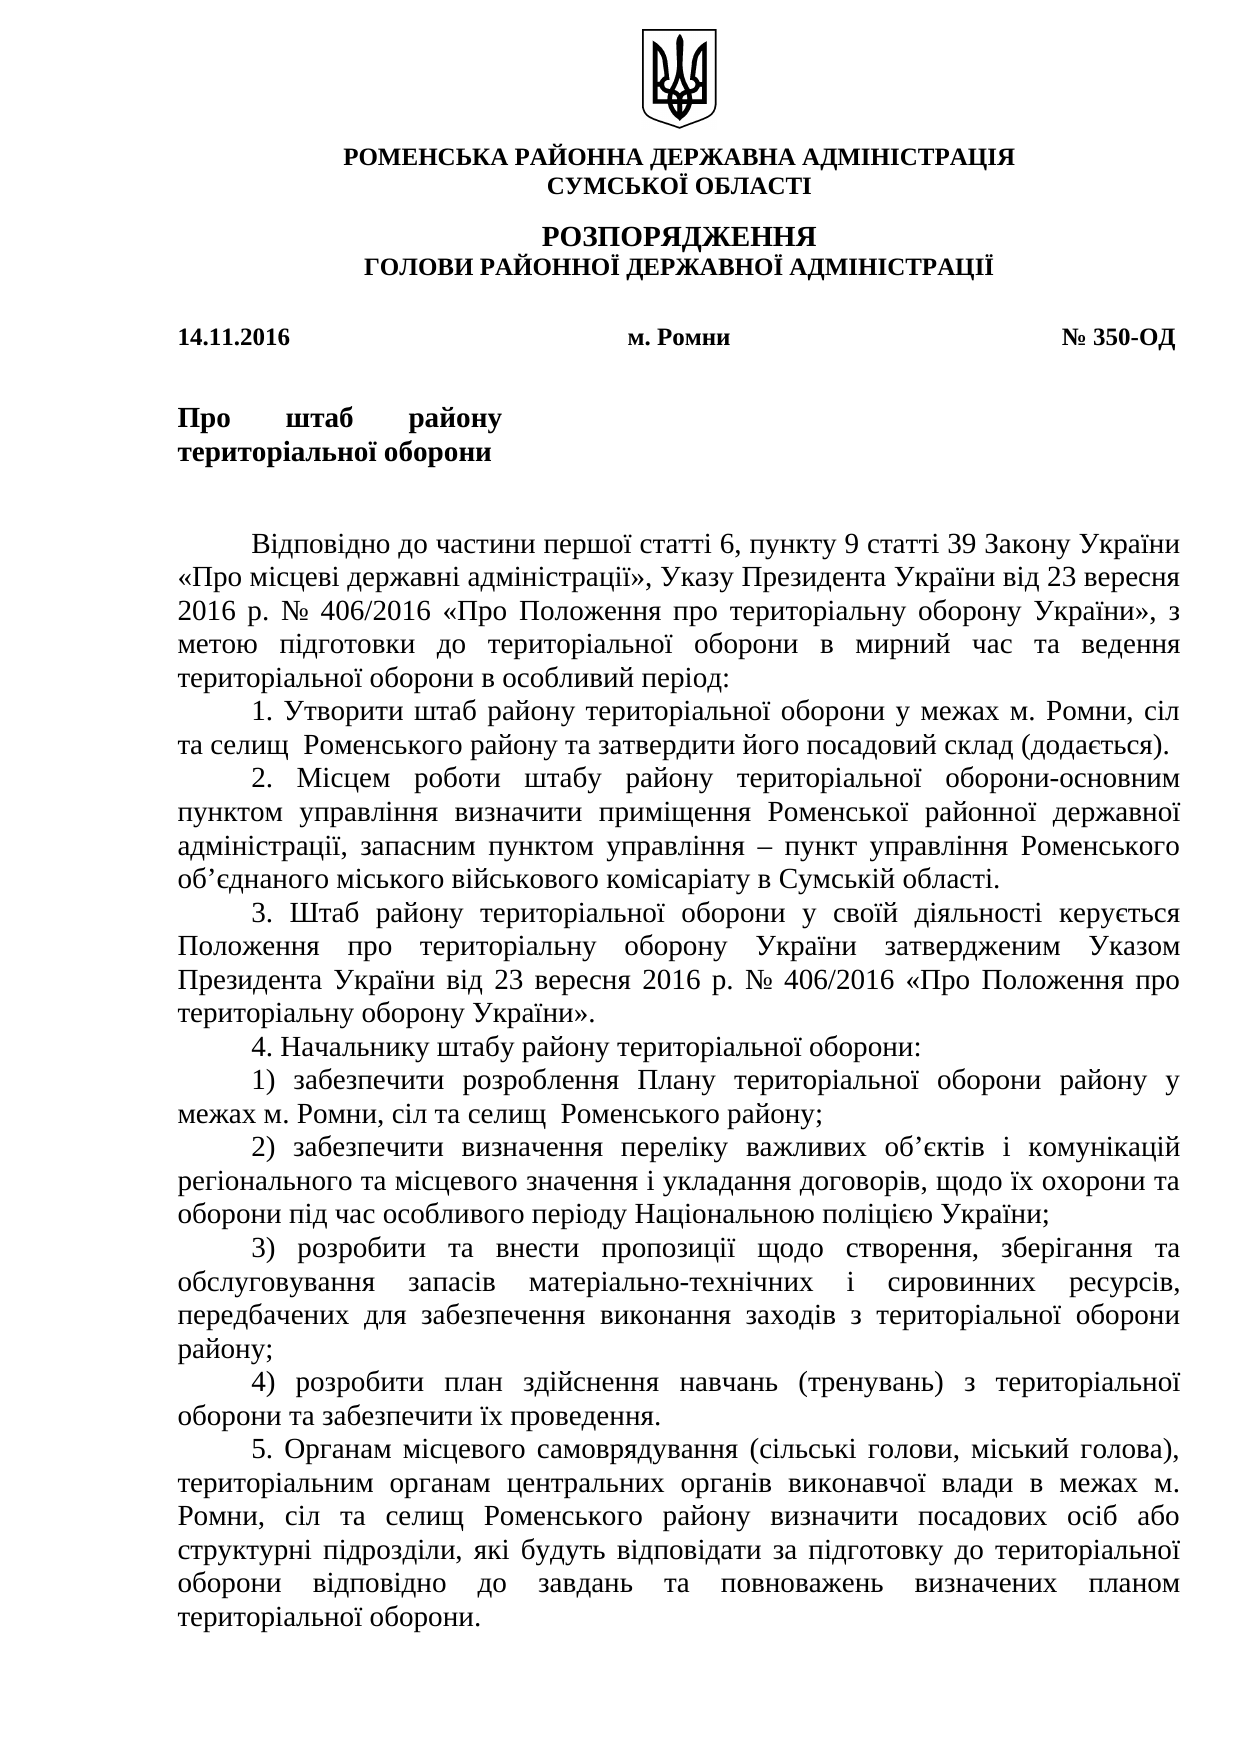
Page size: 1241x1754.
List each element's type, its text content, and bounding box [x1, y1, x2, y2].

text 1. Утворити штаб району територіальної оборони у межах м. Ромни, сіл та селищ Роменського району та затвердити його посадовий склад (додається). [177, 693, 1181, 761]
text 4. Начальнику штабу району територіальної оборони: [177, 1029, 1181, 1062]
text РОМЕНСЬКА РАЙОННА ДЕРЖАВНА АДМІНІСТРАЦІЯ [177, 142, 1181, 171]
text 3. Штаб району територіальної оборони у своїй діяльності керується Положення про територіальну оборону України затвердженим Указом Президента України від 23 вересня 2016 р. № 406/2016 «Про Положення про територіальну оборону України». [177, 895, 1181, 1029]
text Про штаб району територіальної оборони [177, 400, 502, 467]
text 4) розробити план здійснення навчань (тренувань) з територіальної оборони та забезпечити їх проведення. [177, 1364, 1181, 1431]
text СУМСЬКОЇ ОБЛАСТІ [177, 171, 1181, 200]
text Відповідно до частини першої статті 6, пункту 9 статті 39 Закону України «Про місцеві державні адміністрації», Указу Президента України від 23 вересня 2016 р. № 406/2016 «Про Положення про територіальну оборону України», з метою підготовки до територіальної оборони в мирний час та ведення територіальної оборони в особливий період: [177, 526, 1181, 693]
text 3) розробити та внести пропозиції щодо створення, зберігання та обслуговування запасів матеріально-технічних і сировинних ресурсів, передбачених для забезпечення виконання заходів з територіальної оборони району; [177, 1230, 1181, 1364]
text РОЗПОРЯДЖЕННЯ [177, 219, 1181, 252]
text 14.11.2016 м. Ромни № 350-ОД [177, 322, 1181, 351]
picture [641, 29, 717, 130]
text ГОЛОВИ РАЙОННОЇ ДЕРЖАВНОЇ АДМІНІСТРАЦІЇ [177, 252, 1181, 281]
text 5. Органам місцевого самоврядування (сільські голови, міський голова), територіальним органам центральних органів виконавчої влади в межах м. Ромни, сіл та селищ Роменського району визначити посадових осіб або структурні підрозділи, які будуть відповідати за підготовку до територіальної оборони відповідно до завдань та повноважень визначених планом територіальної оборони. [177, 1431, 1181, 1633]
text 1) забезпечити розроблення Плану територіальної оборони району у межах м. Ромни, сіл та селищ Роменського району; [177, 1062, 1181, 1129]
text 2) забезпечити визначення переліку важливих об’єктів і комунікацій регіонального та місцевого значення і укладання договорів, щодо їх охорони та оборони під час особливого періоду Національною поліцією України; [177, 1129, 1181, 1230]
text 2. Місцем роботи штабу району територіальної оборони-основним пунктом управління визначити приміщення Роменської районної державної адміністрації, запасним пунктом управління – пункт управління Роменського об’єднаного міського військового комісаріату в Сумській області. [177, 761, 1181, 895]
